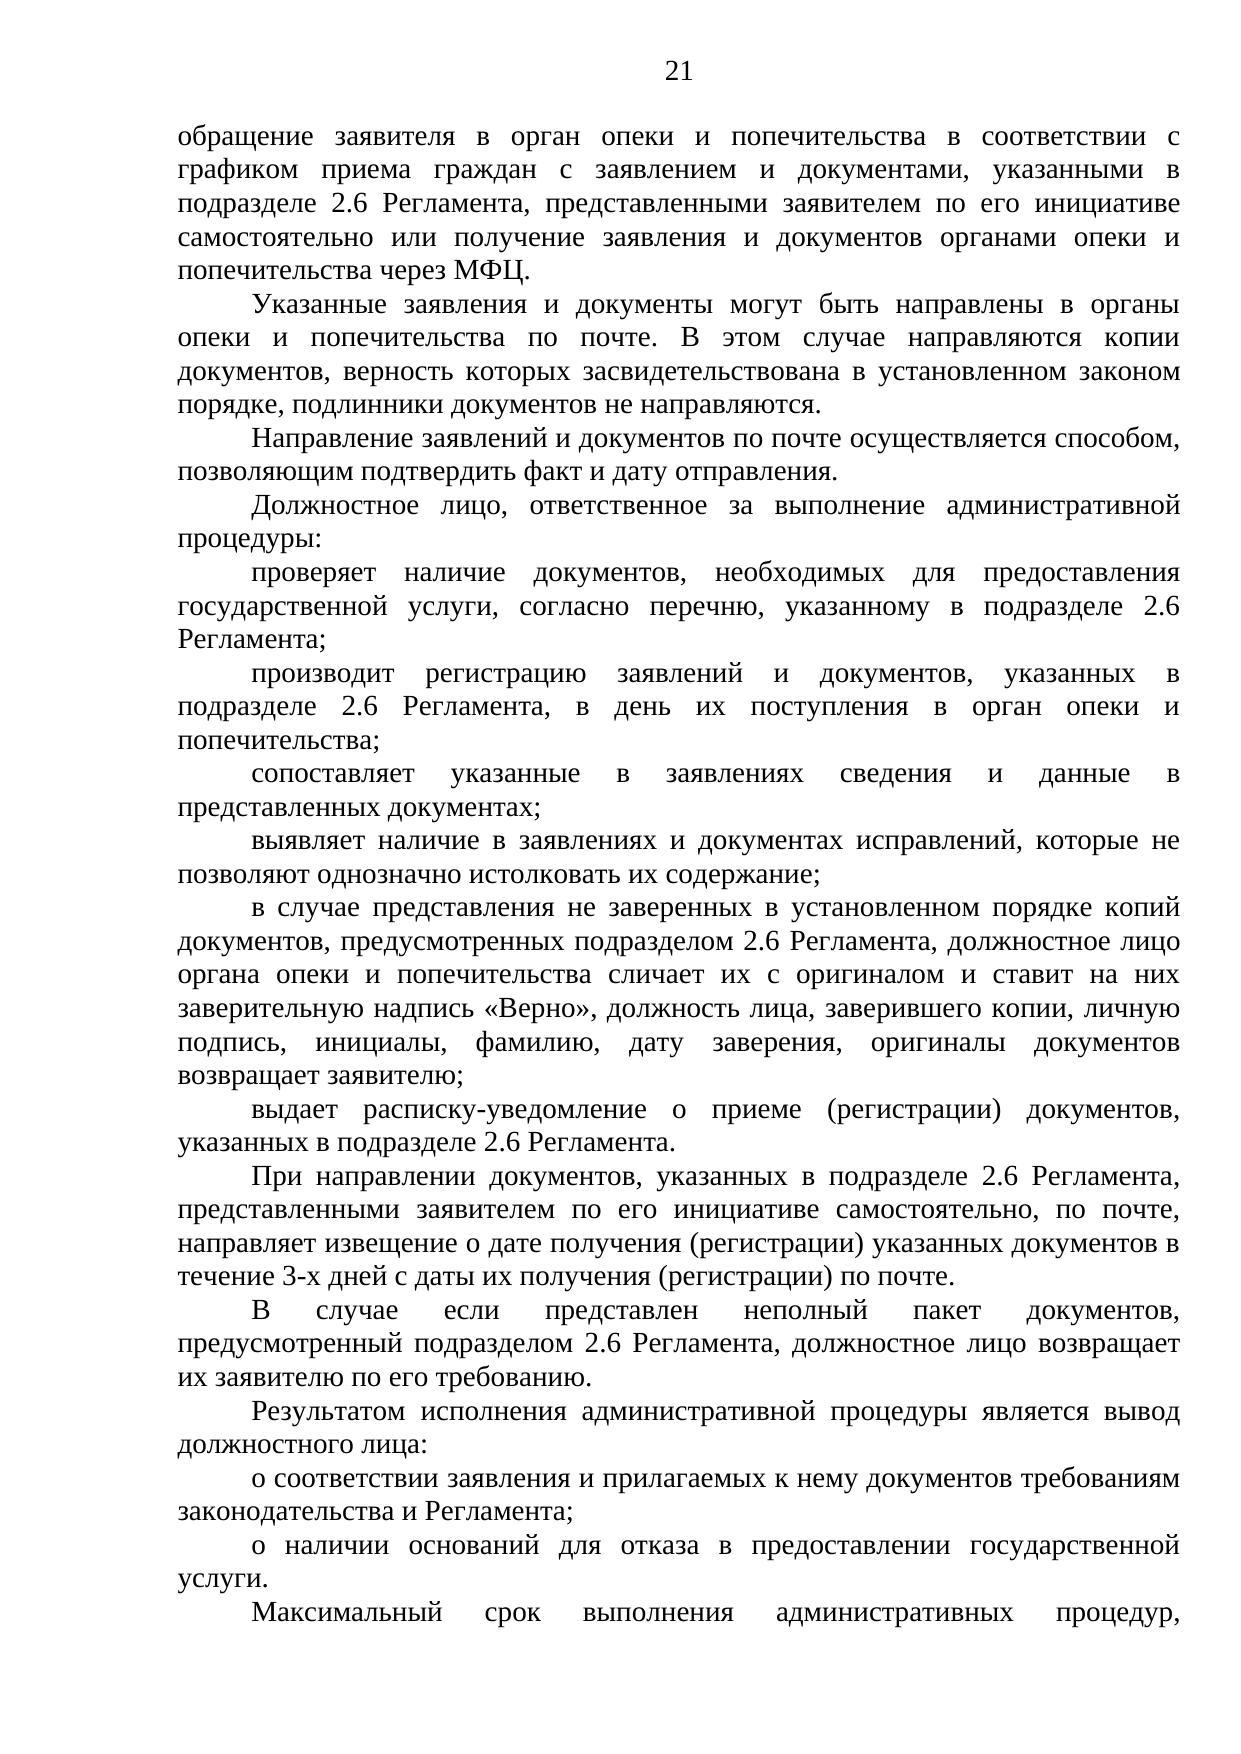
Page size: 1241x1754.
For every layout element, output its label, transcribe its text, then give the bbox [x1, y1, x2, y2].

text Результатом исполнения административной процедуры является вывод должностного лица: [177, 1393, 1181, 1460]
text о наличии оснований для отказа в предоставлении государственной услуги. [177, 1527, 1181, 1594]
text производит регистрацию заявлений и документов, указанных в подразделе 2.6 Регламента, в день их поступления в орган опеки и попечительства; [177, 655, 1181, 755]
text Направление заявлений и документов по почте осуществляется способом, позволяющим подтвердить факт и дату отправления. [177, 420, 1181, 487]
text выявляет наличие в заявлениях и документах исправлений, которые не позволяют однозначно истолковать их содержание; [177, 822, 1181, 889]
text Указанные заявления и документы могут быть направлены в органы опеки и попечительства по почте. В этом случае направляются копии документов, верность которых засвидетельствована в установленном законом порядке, подлинники документов не направляются. [177, 286, 1181, 420]
text выдает расписку-уведомление о приеме (регистрации) документов, указанных в подразделе 2.6 Регламента. [177, 1091, 1181, 1158]
text Должностное лицо, ответственное за выполнение административной процедуры: [177, 487, 1181, 554]
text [177, 1594, 1181, 1627]
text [177, 118, 1181, 286]
text в случае представления не заверенных в установленном порядке копий документов, предусмотренных подразделом 2.6 Регламента, должностное лицо органа опеки и попечительства сличает их с оригиналом и ставит на них заверительную надпись «Верно», должность лица, заверившего копии, личную подпись, инициалы, фамилию, дату заверения, оригиналы документов возвращает заявителю; [177, 889, 1181, 1091]
text сопоставляет указанные в заявлениях сведения и данные в представленных документах; [177, 755, 1181, 822]
text В случае если представлен неполный пакет документов, предусмотренный подразделом 2.6 Регламента, должностное лицо возвращает их заявителю по его требованию. [177, 1292, 1181, 1393]
text о соответствии заявления и прилагаемых к нему документов требованиям законодательства и Регламента; [177, 1460, 1181, 1527]
text проверяет наличие документов, необходимых для предоставления государственной услуги, согласно перечню, указанному в подразделе 2.6 Регламента; [177, 554, 1181, 655]
text При направлении документов, указанных в подразделе 2.6 Регламента, представленными заявителем по его инициативе самостоятельно, по почте, направляет извещение о дате получения (регистрации) указанных документов в течение 3-х дней с даты их получения (регистрации) по почте. [177, 1158, 1181, 1292]
